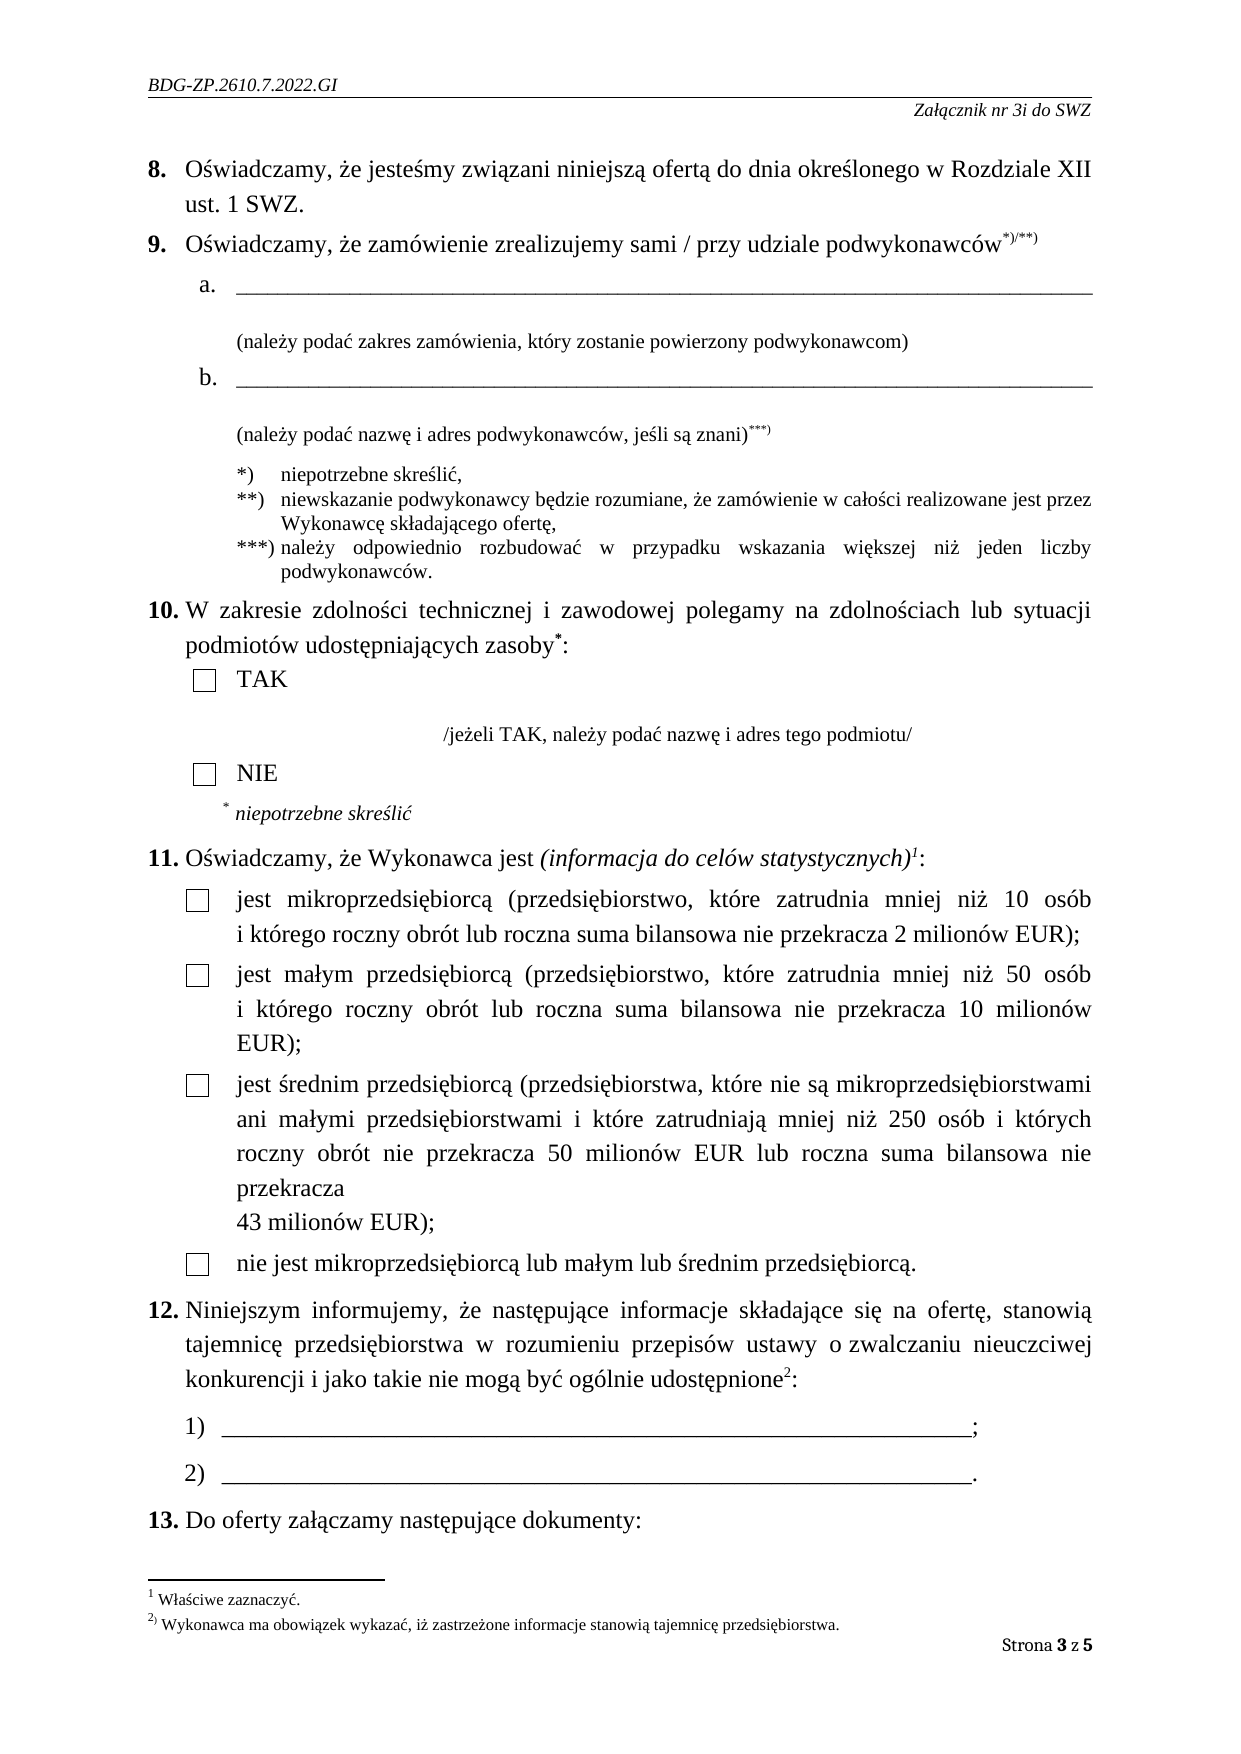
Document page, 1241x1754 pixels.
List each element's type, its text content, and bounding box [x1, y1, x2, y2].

list *) niepotrzebne skreślić, [236, 462, 1092, 486]
text TAK [192, 664, 1092, 722]
list Oświadczamy, że Wykonawca jest (informacja do celów statystycznych): [148, 843, 1092, 872]
text /jeżeli TAK, należy podać nazwę i adres tego podmiotu/ [443, 722, 1092, 746]
list ____________________________________________________________. [184, 1458, 1092, 1486]
text NIE [192, 758, 1092, 787]
list (należy podać zakres zamówienia, który zostanie powierzony podwykonawcom) [199, 269, 1092, 353]
list W zakresie zdolności technicznej i zawodowej polegamy na zdolnościach lub sytuacji podmiotów udostępniających zasoby*: [148, 595, 1092, 658]
list Oświadczamy, że jesteśmy związani niniejszą ofertą do dnia określonego w Rozdziale XII ust. 1 SWZ. [148, 154, 1092, 217]
list jest małym przedsiębiorcą (przedsiębiorstwo, które zatrudnia mniej niż 50 osób i którego roczny obrót lub roczna suma bilansowa nie przekracza 10 milionów EUR); [185, 959, 1092, 1057]
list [184, 1411, 1092, 1439]
list **) niewskazanie podwykonawcy będzie rozumiane, że zamówienie w całości realizowane jest przez Wykonawcę składającego ofertę, [236, 486, 1092, 534]
list nie jest mikroprzedsiębiorcą lub małym lub średnim przedsiębiorcą. [185, 1248, 1092, 1277]
list * niepotrzebne skreślić [223, 799, 1092, 826]
list Do oferty załączamy następujące dokumenty: [148, 1505, 1092, 1533]
list ***) należy odpowiednio rozbudować w przypadku wskazania większej niż jeden liczby podwykonawców. [236, 534, 1092, 583]
list (należy podać nazwę i adres podwykonawców, jeśli są znani)***) [199, 362, 1092, 446]
list Niniejszym informujemy, że następujące informacje składające się na ofertę, stanowią tajemnicę przedsiębiorstwa w rozumieniu przepisów ustawy o zwalczaniu nieuczciwej konkurencji i jako takie nie mogą być ogólnie udostępnione: [148, 1295, 1092, 1392]
list jest średnim przedsiębiorcą (przedsiębiorstwa, które nie są mikroprzedsiębiorstwami ani małymi przedsiębiorstwami i które zatrudniają mniej niż 250 osób i których roczny obrót nie przekracza 50 milionów EUR lub roczna suma bilansowa nie przekracza 43 milionów EUR); [185, 1069, 1092, 1236]
list jest mikroprzedsiębiorcą (przedsiębiorstwo, które zatrudnia mniej niż 10 osób i którego roczny obrót lub roczna suma bilansowa nie przekracza 2 milionów EUR); [185, 884, 1092, 947]
list Oświadczamy, że zamówienie zrealizujemy sami / przy udziale podwykonawców*)/**) [148, 229, 1092, 258]
